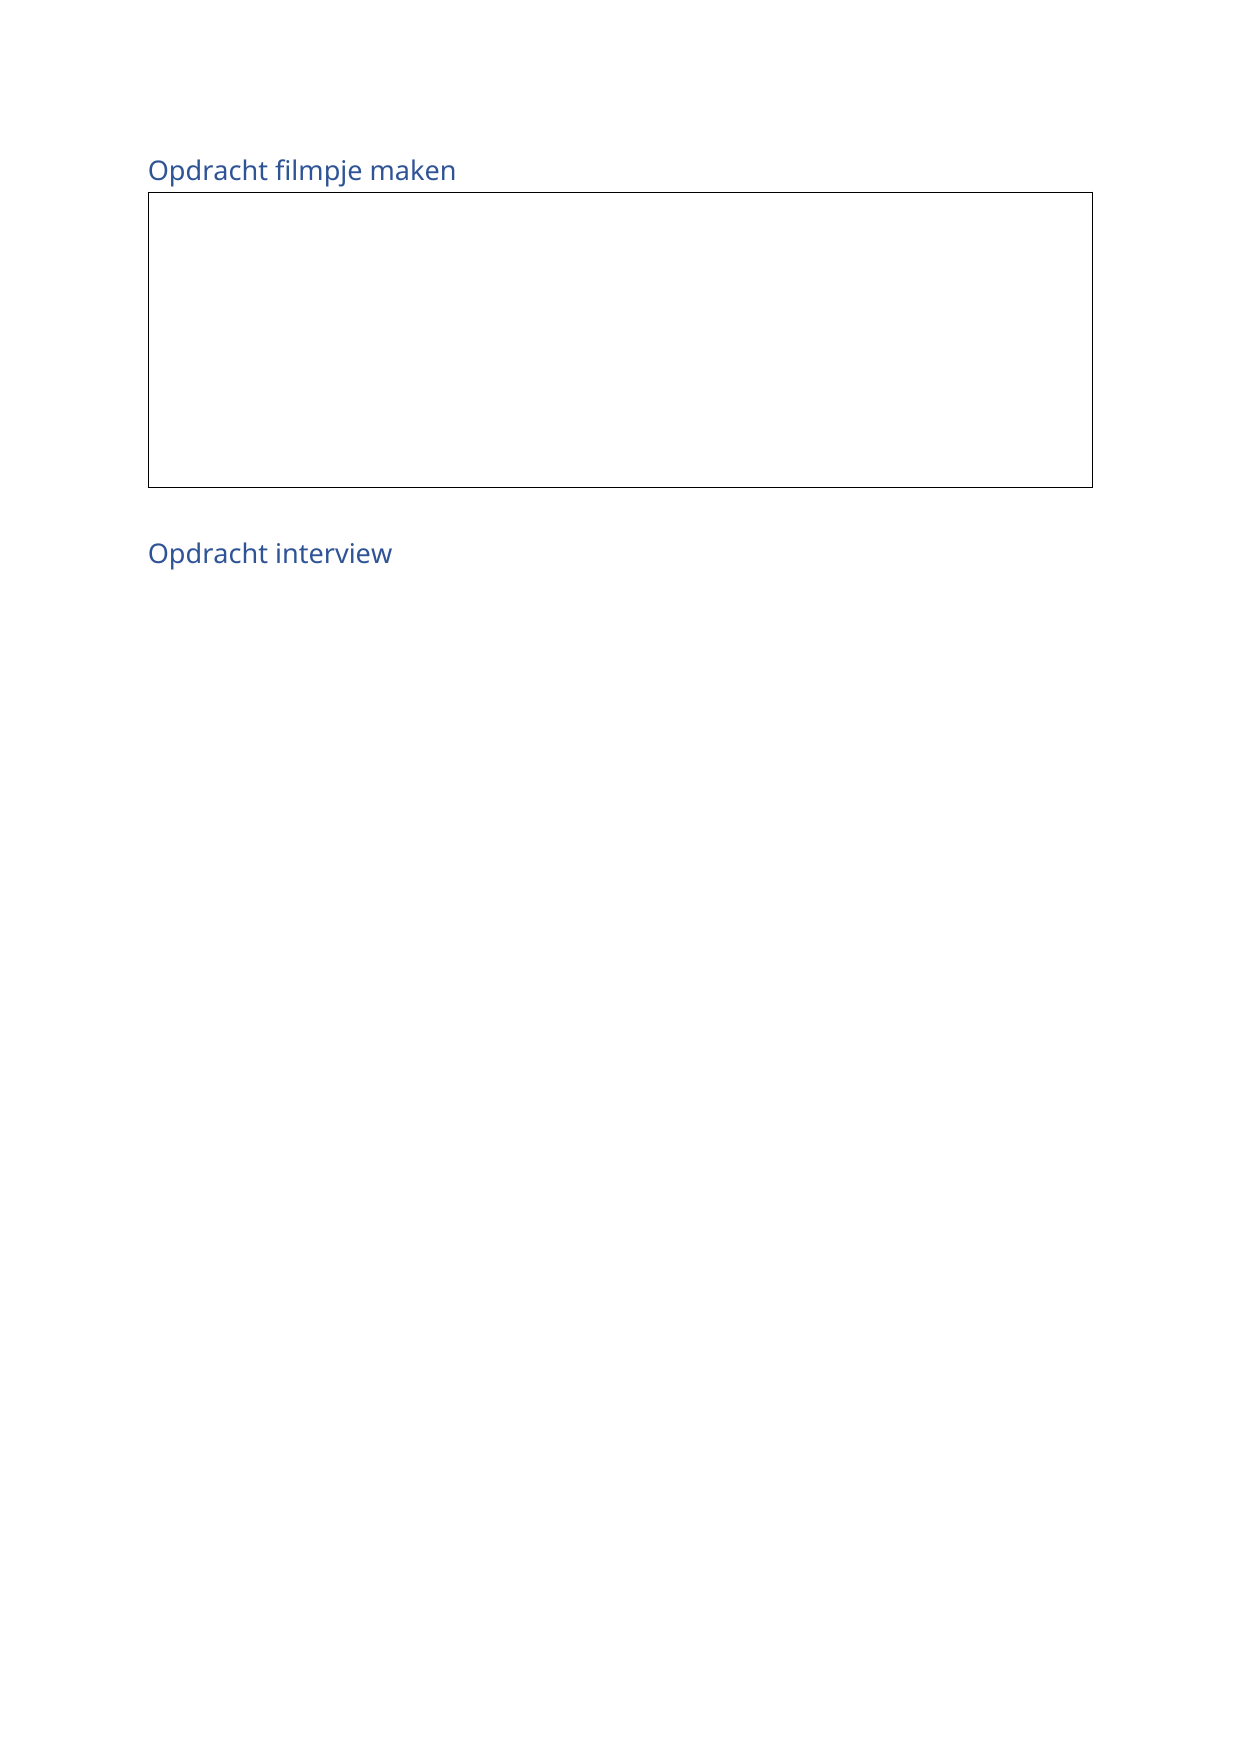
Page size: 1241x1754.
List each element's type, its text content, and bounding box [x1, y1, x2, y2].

subtitle Opdracht filmpje maken [148, 152, 1093, 189]
subtitle Opdracht interview [148, 535, 1093, 572]
table_header [149, 193, 1092, 487]
